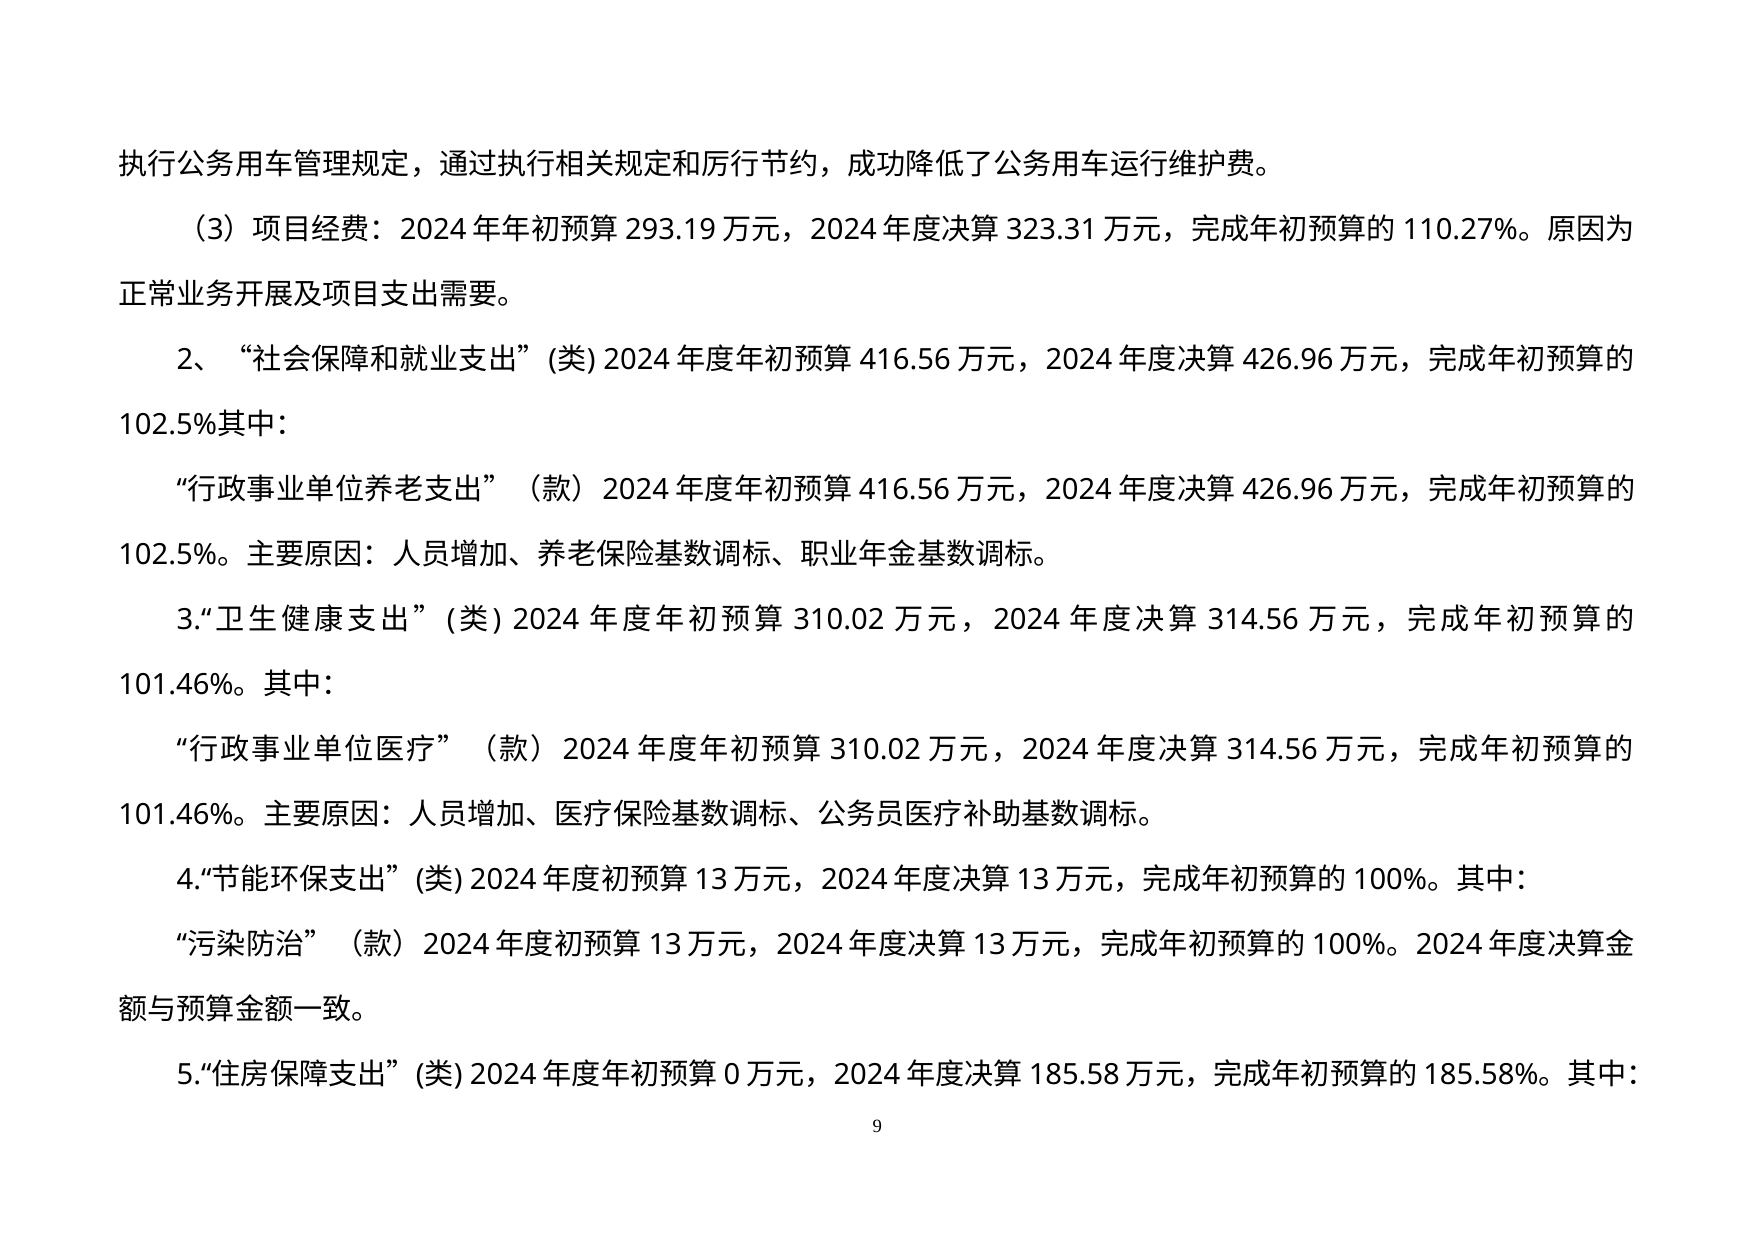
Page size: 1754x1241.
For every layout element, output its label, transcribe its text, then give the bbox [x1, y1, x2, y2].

text 4.“节能环保支出”(类) 2024年度初预算13万元，2024年度决算13万元，完成年初预算的100%。其中： [118, 844, 1636, 909]
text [118, 129, 1636, 194]
text （3）项目经费：2024年年初预算293.19万元，2024年度决算323.31万元，完成年初预算的110.27%。原因为正常业务开展及项目支出需要。 [118, 194, 1636, 324]
text 3.“卫生健康支出”(类) 2024年度年初预算310.02万元，2024年度决算314.56万元，完成年初预算的101.46%。其中： [118, 584, 1636, 714]
text 5.“住房保障支出”(类) 2024年度年初预算0万元，2024年度决算185.58万元，完成年初预算的185.58%。其中： [118, 1039, 1636, 1104]
text “污染防治”（款）2024年度初预算13万元，2024年度决算13万元，完成年初预算的100%。2024年度决算金额与预算金额一致。 [118, 909, 1636, 1039]
text “行政事业单位医疗”（款）2024年度年初预算310.02万元，2024年度决算314.56万元，完成年初预算的101.46%。主要原因：人员增加、医疗保险基数调标、公务员医疗补助基数调标。 [118, 714, 1636, 844]
text “行政事业单位养老支出”（款）2024年度年初预算416.56万元，2024年度决算426.96万元，完成年初预算的102.5%。主要原因：人员增加、养老保险基数调标、职业年金基数调标。 [118, 454, 1636, 584]
text 2、“社会保障和就业支出”(类) 2024年度年初预算416.56万元，2024年度决算426.96万元，完成年初预算的102.5%其中： [118, 324, 1636, 454]
